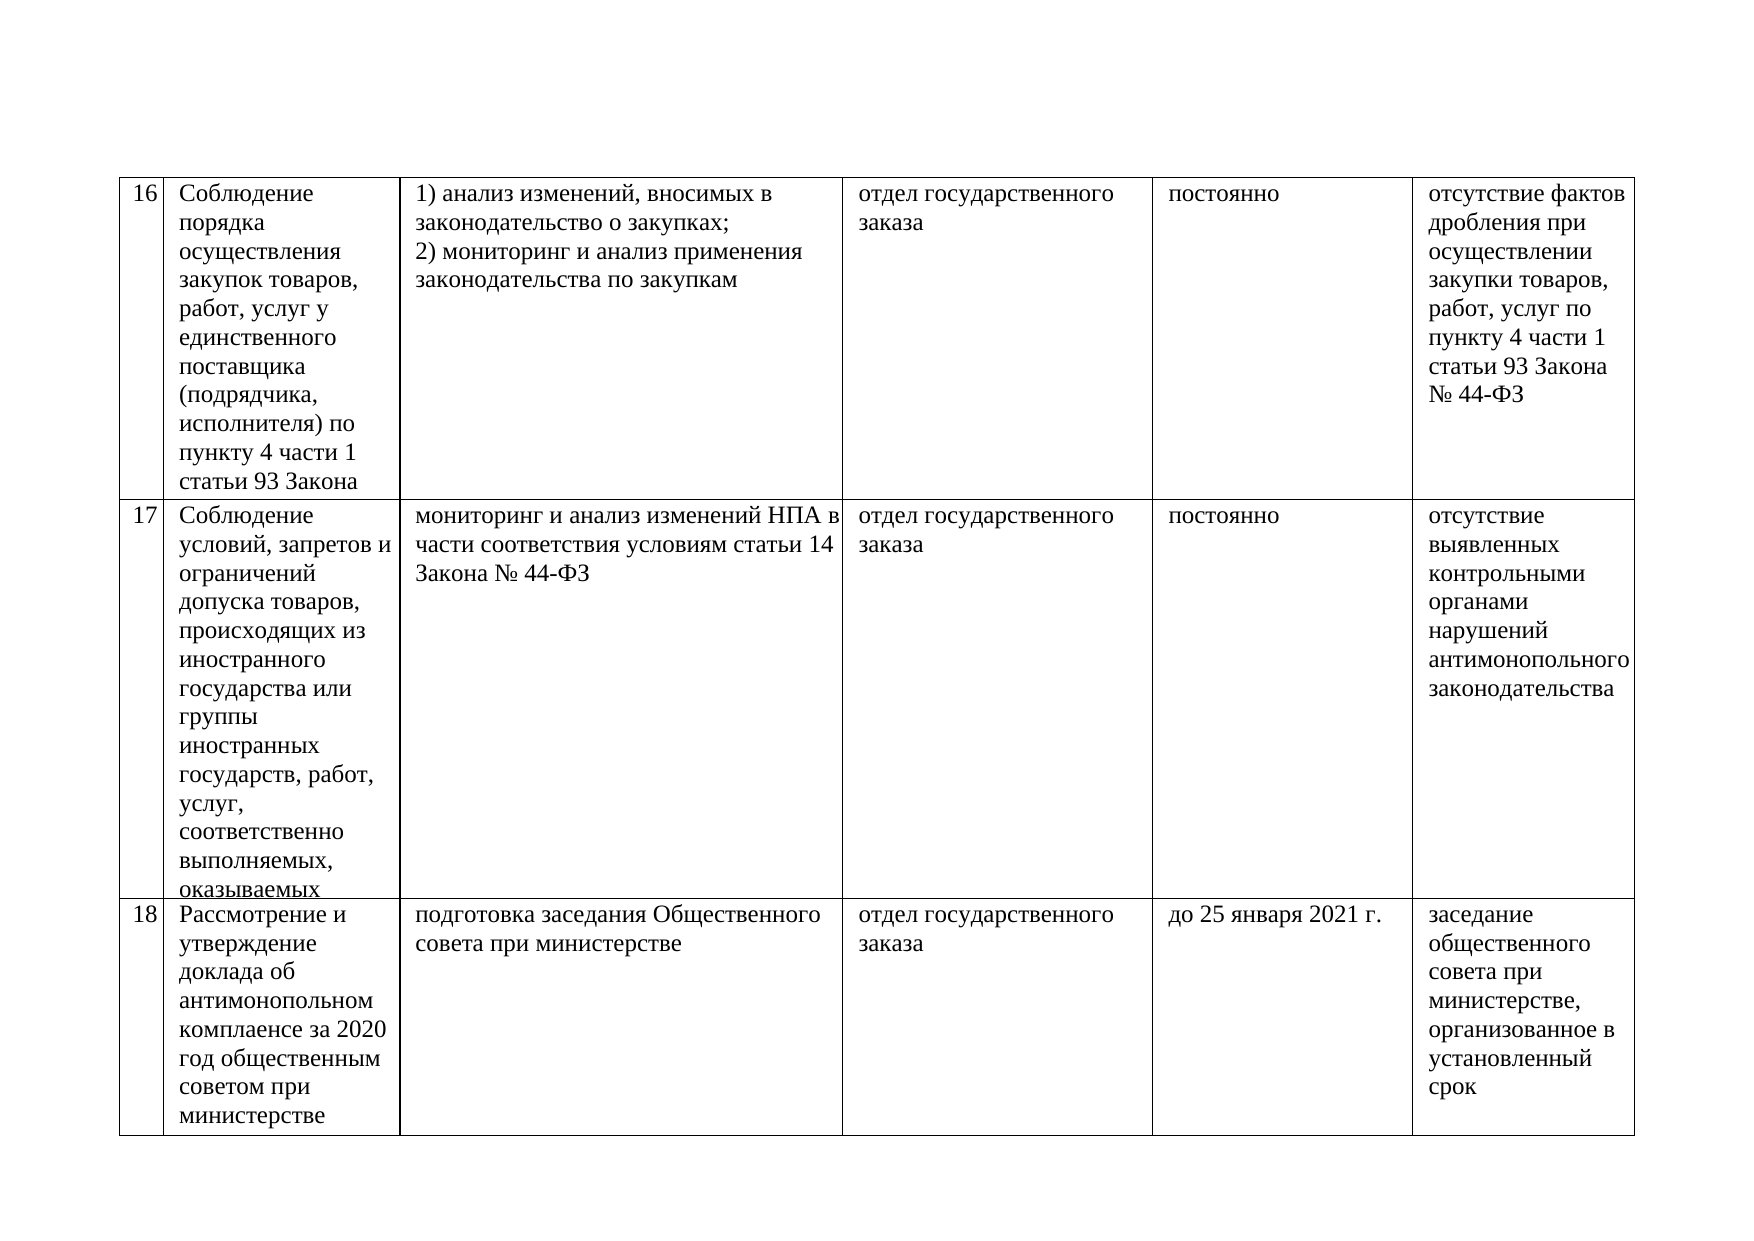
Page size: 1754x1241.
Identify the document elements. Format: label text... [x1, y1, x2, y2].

table_cell Рассмотрение и утверждение доклада об антимонопольном комплаенсе за 2020 год общественным советом при министерстве [164, 899, 399, 1135]
table_cell мониторинг и анализ изменений НПА в части соответствия условиям статьи 14 Закона № 44-ФЗ [401, 500, 842, 898]
table_cell 16 [120, 178, 163, 499]
table_cell 17 [120, 500, 163, 898]
table_cell 1) анализ изменений, вносимых в законодательство о закупках; 2) мониторинг и анализ применения законодательства по закупкам [401, 178, 842, 499]
table_cell Соблюдение порядка осуществления закупок товаров, работ, услуг у единственного поставщика (подрядчика, исполнителя) по пункту 4 части 1 статьи 93 Закона № 44-ФЗ [164, 178, 399, 499]
table_cell подготовка заседания Общественного совета при министерстве [401, 899, 842, 1135]
table_cell до 25 января 2021 г. [1153, 899, 1412, 1135]
table_cell заседание общественного совета при министерстве, организованное в установленный срок [1413, 899, 1634, 1135]
table_cell постоянно [1153, 500, 1412, 898]
table_cell отсутствие выявленных контрольными органами нарушений антимонопольного законодательства [1413, 500, 1634, 898]
table_cell Соблюдение условий, запретов и ограничений допуска товаров, происходящих из иностранного государства или группы иностранных государств, работ, услуг, соответственно выполняемых, оказываемых иностранными лицами [164, 500, 399, 898]
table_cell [843, 899, 1152, 1135]
table_cell 18 [120, 899, 163, 1135]
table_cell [843, 178, 1152, 499]
table_cell отсутствие фактов дробления при осуществлении закупки товаров, работ, услуг по пункту 4 части 1 статьи 93 Закона № 44-ФЗ [1413, 178, 1634, 499]
table_cell постоянно [1153, 178, 1412, 499]
table_cell отдел государственного заказа [843, 500, 1152, 898]
